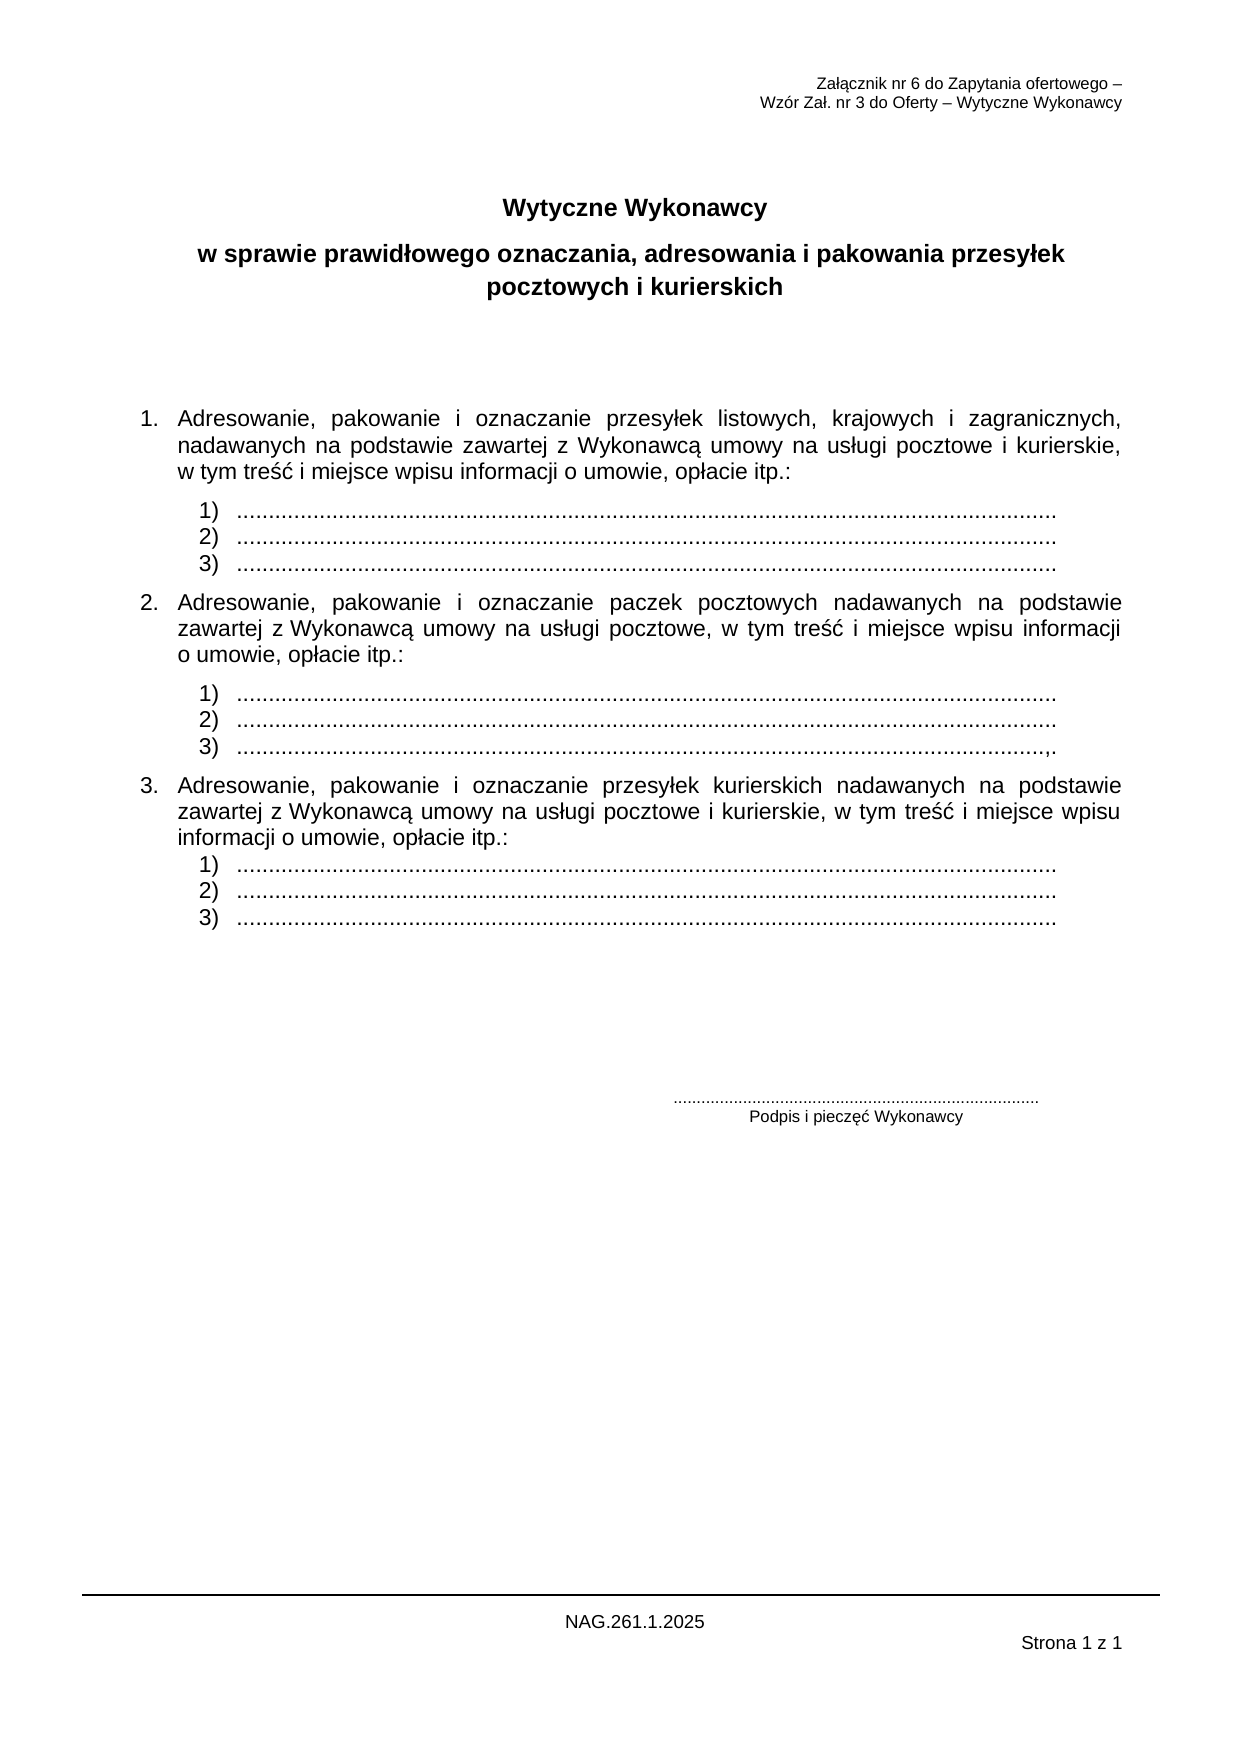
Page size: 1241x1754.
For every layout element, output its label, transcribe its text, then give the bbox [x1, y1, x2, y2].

list ................................................................................................................................. [199, 706, 1122, 733]
text Podpis i pieczęć Wykonawcy [590, 1107, 1122, 1126]
list ...............................................................................................................................,. [199, 733, 1122, 759]
list ................................................................................................................................. [199, 550, 1122, 576]
list Adresowanie, pakowanie i oznaczanie przesyłek kurierskich nadawanych na podstawie zawartej z Wykonawcą umowy na usługi pocztowe i kurierskie, w tym treść i miejsce wpisu informacji o umowie, opłacie itp.: [140, 772, 1122, 851]
list ................................................................................................................................. [199, 680, 1122, 706]
list ................................................................................................................................. [199, 903, 1122, 930]
list ................................................................................................................................. [199, 877, 1122, 903]
text Wytyczne Wykonawcy [148, 193, 1122, 222]
list ................................................................................................................................. [199, 523, 1122, 550]
list Adresowanie, pakowanie i oznaczanie paczek pocztowych nadawanych na podstawie zawartej z Wykonawcą umowy na usługi pocztowe, w tym treść i miejsce wpisu informacji o umowie, opłacie itp.: [140, 588, 1122, 668]
list ................................................................................................................................. [199, 851, 1122, 877]
text w sprawie prawidłowego oznaczania, adresowania i pakowania przesyłek pocztowych i kurierskich [148, 239, 1122, 300]
text ............................................................................... [590, 1088, 1122, 1107]
list ................................................................................................................................. [199, 497, 1122, 523]
list Adresowanie, pakowanie i oznaczanie przesyłek listowych, krajowych i zagranicznych, nadawanych na podstawie zawartej z Wykonawcą umowy na usługi pocztowe i kurierskie, w tym treść i miejsce wpisu informacji o umowie, opłacie itp.: [140, 405, 1122, 484]
